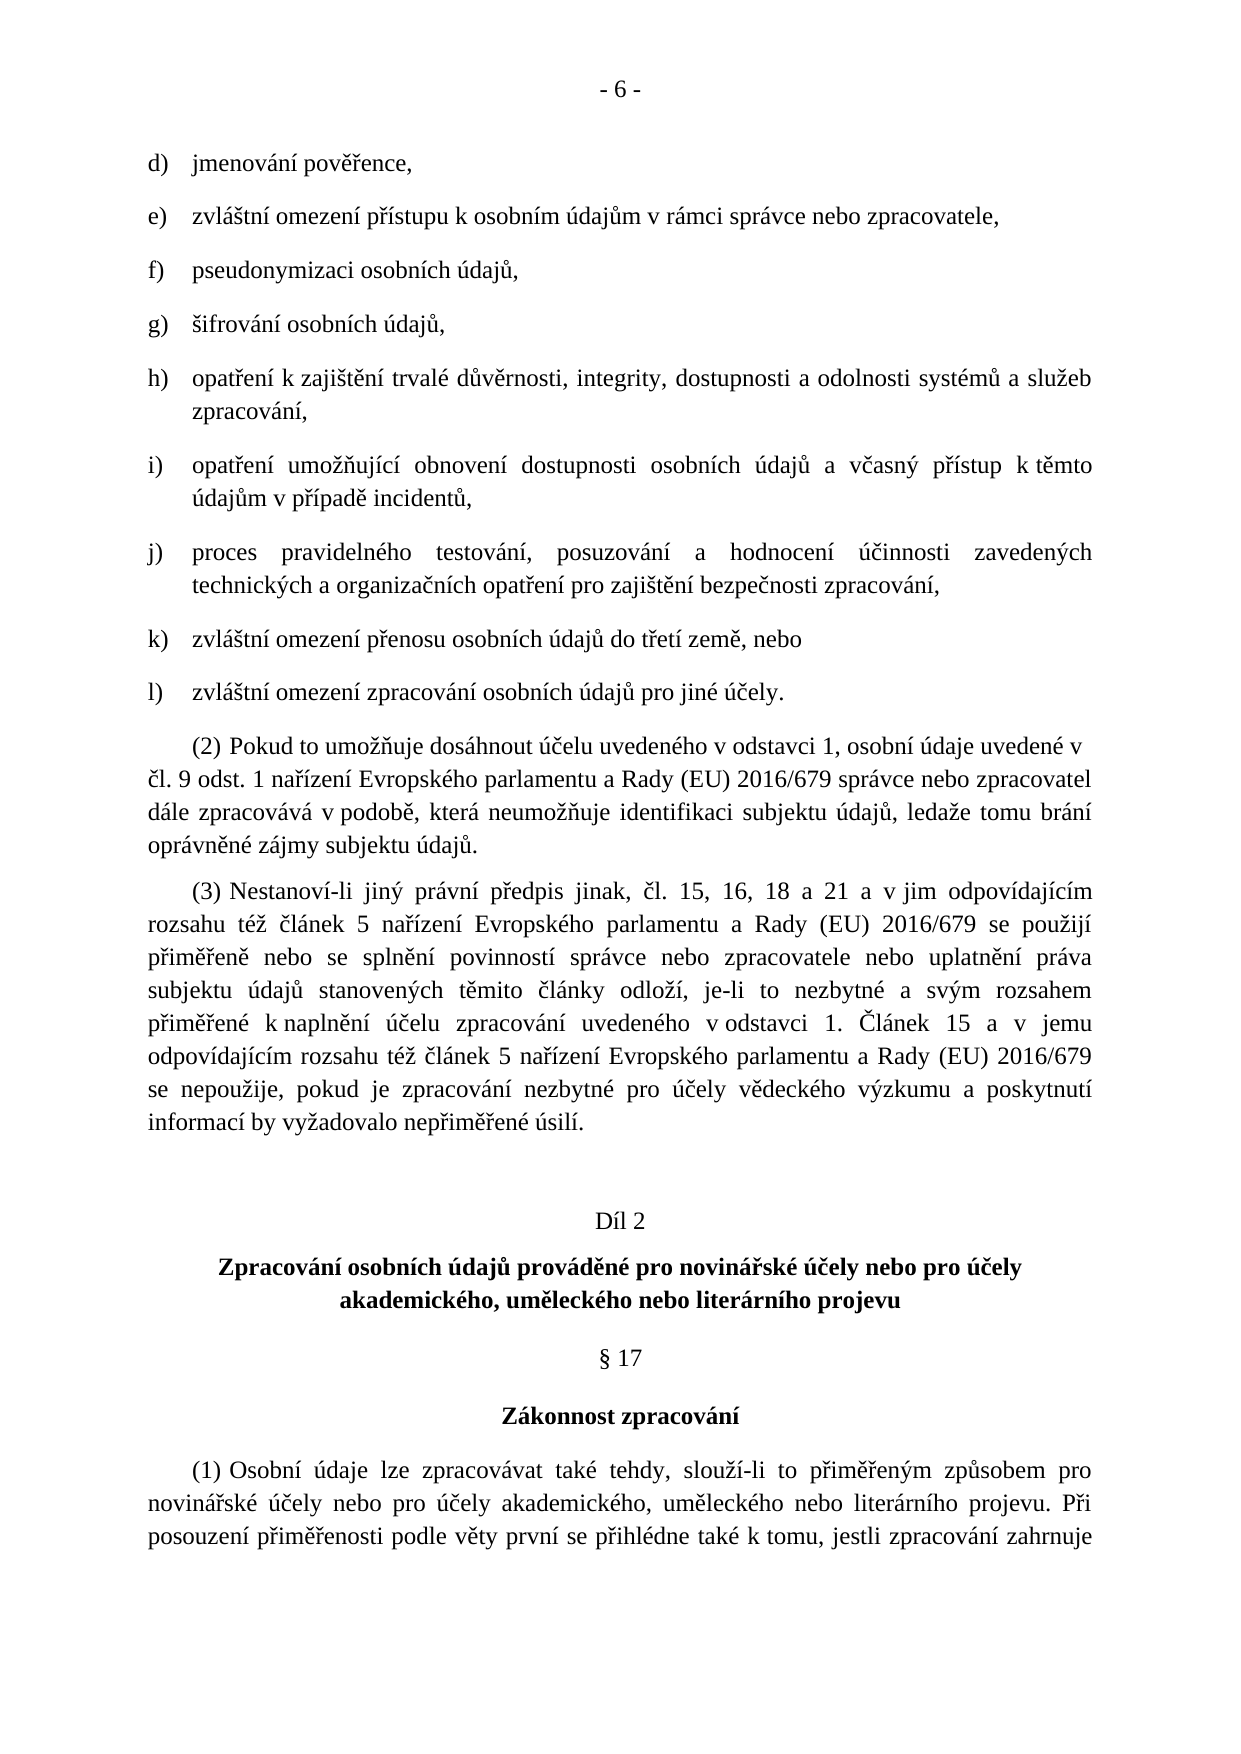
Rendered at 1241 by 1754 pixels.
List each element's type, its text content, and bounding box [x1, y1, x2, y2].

text opatření umožňující obnovení dostupnosti osobních údajů a včasný přístup k těmto údajům v případě incidentů, [148, 450, 1093, 512]
text Pokud to umožňuje dosáhnout účelu uvedeného v odstavci 1, osobní údaje uvedené v čl. 9 odst. 1 nařízení Evropského parlamentu a Rady (EU) 2016/679 správce nebo zpracovatel dále zpracovává v podobě, která neumožňuje identifikaci subjektu údajů, ledaže tomu brání oprávněné zájmy subjektu údajů. [148, 731, 1093, 859]
text zvláštní omezení přenosu osobních údajů do třetí země, nebo [148, 624, 1093, 652]
text šifrování osobních údajů, [148, 309, 1093, 338]
text pseudonymizaci osobních údajů, [148, 255, 1093, 284]
text Zákonnost zpracování [148, 1401, 1093, 1430]
text proces pravidelného testování, posuzování a hodnocení účinnosti zavedených technických a organizačních opatření pro zajištění bezpečnosti zpracování, [148, 537, 1093, 598]
text Díl 2 [148, 1206, 1093, 1235]
text zvláštní omezení zpracování osobních údajů pro jiné účely. [148, 677, 1093, 706]
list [148, 1455, 1093, 1550]
text Zpracování osobních údajů prováděné pro novinářské účely nebo pro účely akademického, uměleckého nebo literárního projevu [148, 1252, 1093, 1314]
text zvláštní omezení přístupu k osobním údajům v rámci správce nebo zpracovatele, [148, 201, 1093, 230]
text opatření k zajištění trvalé důvěrnosti, integrity, dostupnosti a odolnosti systémů a služeb zpracování, [148, 363, 1093, 425]
text jmenování pověřence, [148, 148, 1093, 176]
text Nestanoví-li jiný právní předpis jinak, čl. 15, 16, 18 a 21 a v jim odpovídajícím rozsahu též článek 5 nařízení Evropského parlamentu a Rady (EU) 2016/679 se použijí přiměřeně nebo se splnění povinností správce nebo zpracovatele nebo uplatnění práva subjektu údajů stanovených těmito články odloží, je-li to nezbytné a svým rozsahem přiměřené k naplnění účelu zpracování uvedeného v odstavci 1. Článek 15 a v jemu odpovídajícím rozsahu též článek 5 nařízení Evropského parlamentu a Rady (EU) 2016/679 se nepoužije, pokud je zpracování nezbytné pro účely vědeckého výzkumu a poskytnutí informací by vyžadovalo nepřiměřené úsilí. [148, 876, 1093, 1136]
text § 17 [148, 1343, 1093, 1372]
